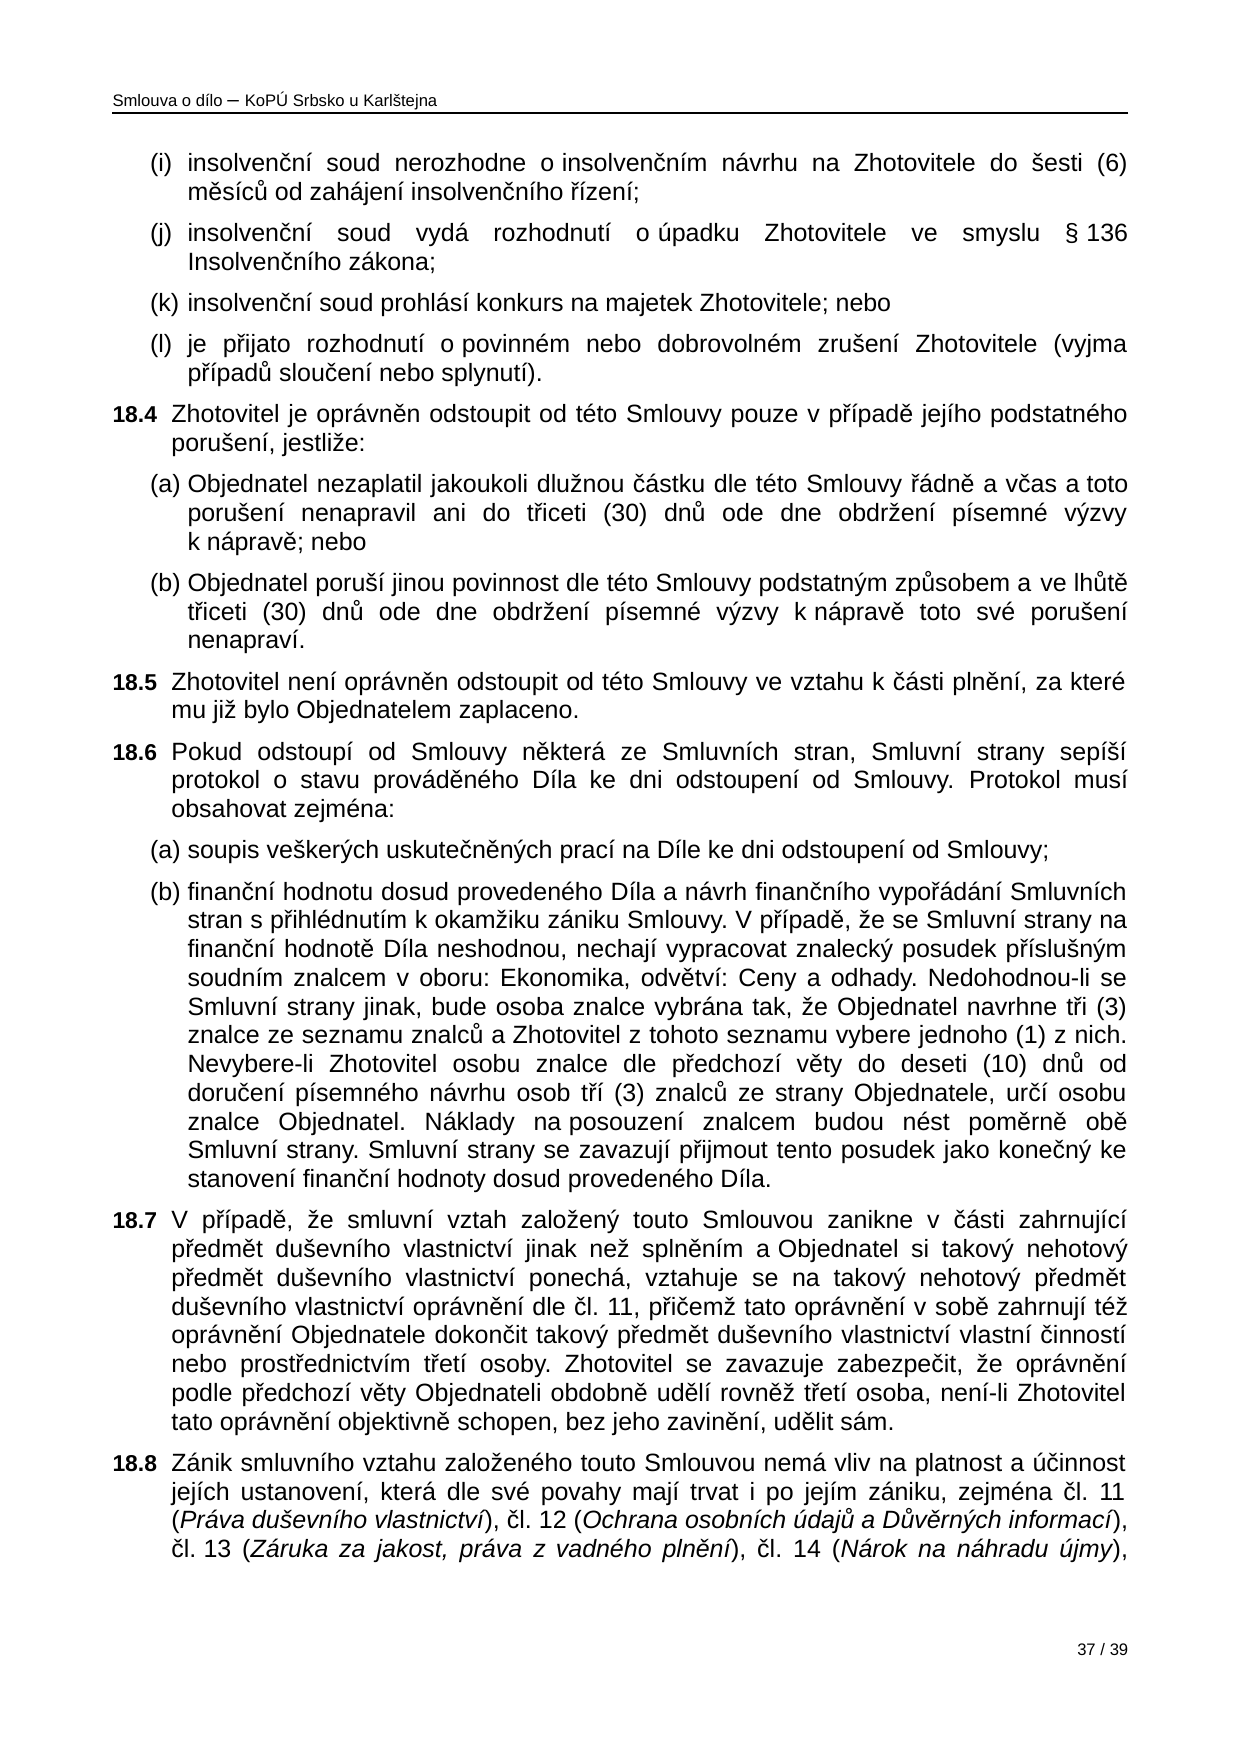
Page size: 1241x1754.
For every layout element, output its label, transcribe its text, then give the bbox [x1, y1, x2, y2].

list Objednatel nezaplatil jakoukoli dlužnou částku dle této Smlouvy řádně a včas a toto porušení nenapravil ani do třiceti (30) dnů ode dne obdržení písemné výzvy k nápravě; nebo [150, 469, 1128, 555]
list soupis veškerých uskutečněných prací na Díle ke dni odstoupení od Smlouvy; [150, 835, 1128, 864]
list insolvenční soud nerozhodne o insolvenčním návrhu na Zhotovitele do šesti (6) měsíců od zahájení insolvenčního řízení; [150, 148, 1128, 205]
list je přijato rozhodnutí o povinném nebo dobrovolném zrušení Zhotovitele (vyjma případů sloučení nebo splynutí). [150, 329, 1128, 386]
list insolvenční soud vydá rozhodnutí o úpadku Zhotovitele ve smyslu § 136 Insolvenčního zákona; [150, 218, 1128, 275]
list Objednatel poruší jinou povinnost dle této Smlouvy podstatným způsobem a ve lhůtě třiceti (30) dnů ode dne obdržení písemné výzvy k nápravě toto své porušení nenapraví. [150, 568, 1128, 654]
text V případě, že smluvní vztah založený touto Smlouvou zanikne v části zahrnující předmět duševního vlastnictví jinak než splněním a Objednatel si takový nehotový předmět duševního vlastnictví ponechá, vztahuje se na takový nehotový předmět duševního vlastnictví oprávnění dle čl. 11, přičemž tato oprávnění v sobě zahrnují též oprávnění Objednatele dokončit takový předmět duševního vlastnictví vlastní činností nebo prostřednictvím třetí osoby. Zhotovitel se zavazuje zabezpečit, že oprávnění podle předchozí věty Objednateli obdobně udělí rovněž třetí osoba, není-li Zhotovitel tato oprávnění objektivně schopen, bez jeho zavinění, udělit sám. [112, 1205, 1128, 1435]
text Zhotovitel je oprávněn odstoupit od této Smlouvy pouze v případě jejího podstatného porušení, jestliže: [112, 399, 1128, 456]
list finanční hodnotu dosud provedeného Díla a návrh finančního vypořádání Smluvních stran s přihlédnutím k okamžiku zániku Smlouvy. V případě, že se Smluvní strany na finanční hodnotě Díla neshodnou, nechají vypracovat znalecký posudek příslušným soudním znalcem v oboru: Ekonomika, odvětví: Ceny a odhady. Nedohodnou-li se Smluvní strany jinak, bude osoba znalce vybrána tak, že Objednatel navrhne tři (3) znalce ze seznamu znalců a Zhotovitel z tohoto seznamu vybere jednoho (1) z nich. Nevybere-li Zhotovitel osobu znalce dle předchozí věty do deseti (10) dnů od doručení písemného návrhu osob tří (3) znalců ze strany Objednatele, určí osobu znalce Objednatel. Náklady na posouzení znalcem budou nést poměrně obě Smluvní strany. Smluvní strany se zavazují přijmout tento posudek jako konečný ke stanovení finanční hodnoty dosud provedeného Díla. [150, 876, 1128, 1193]
list insolvenční soud prohlásí konkurs na majetek Zhotovitele; nebo [150, 288, 1128, 316]
text Pokud odstoupí od Smlouvy některá ze Smluvních stran, Smluvní strany sepíší protokol o stavu prováděného Díla ke dni odstoupení od Smlouvy. Protokol musí obsahovat zejména: [112, 736, 1128, 823]
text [112, 1448, 1128, 1563]
text Zhotovitel není oprávněn odstoupit od této Smlouvy ve vztahu k části plnění, za které mu již bylo Objednatelem zaplaceno. [112, 666, 1128, 724]
